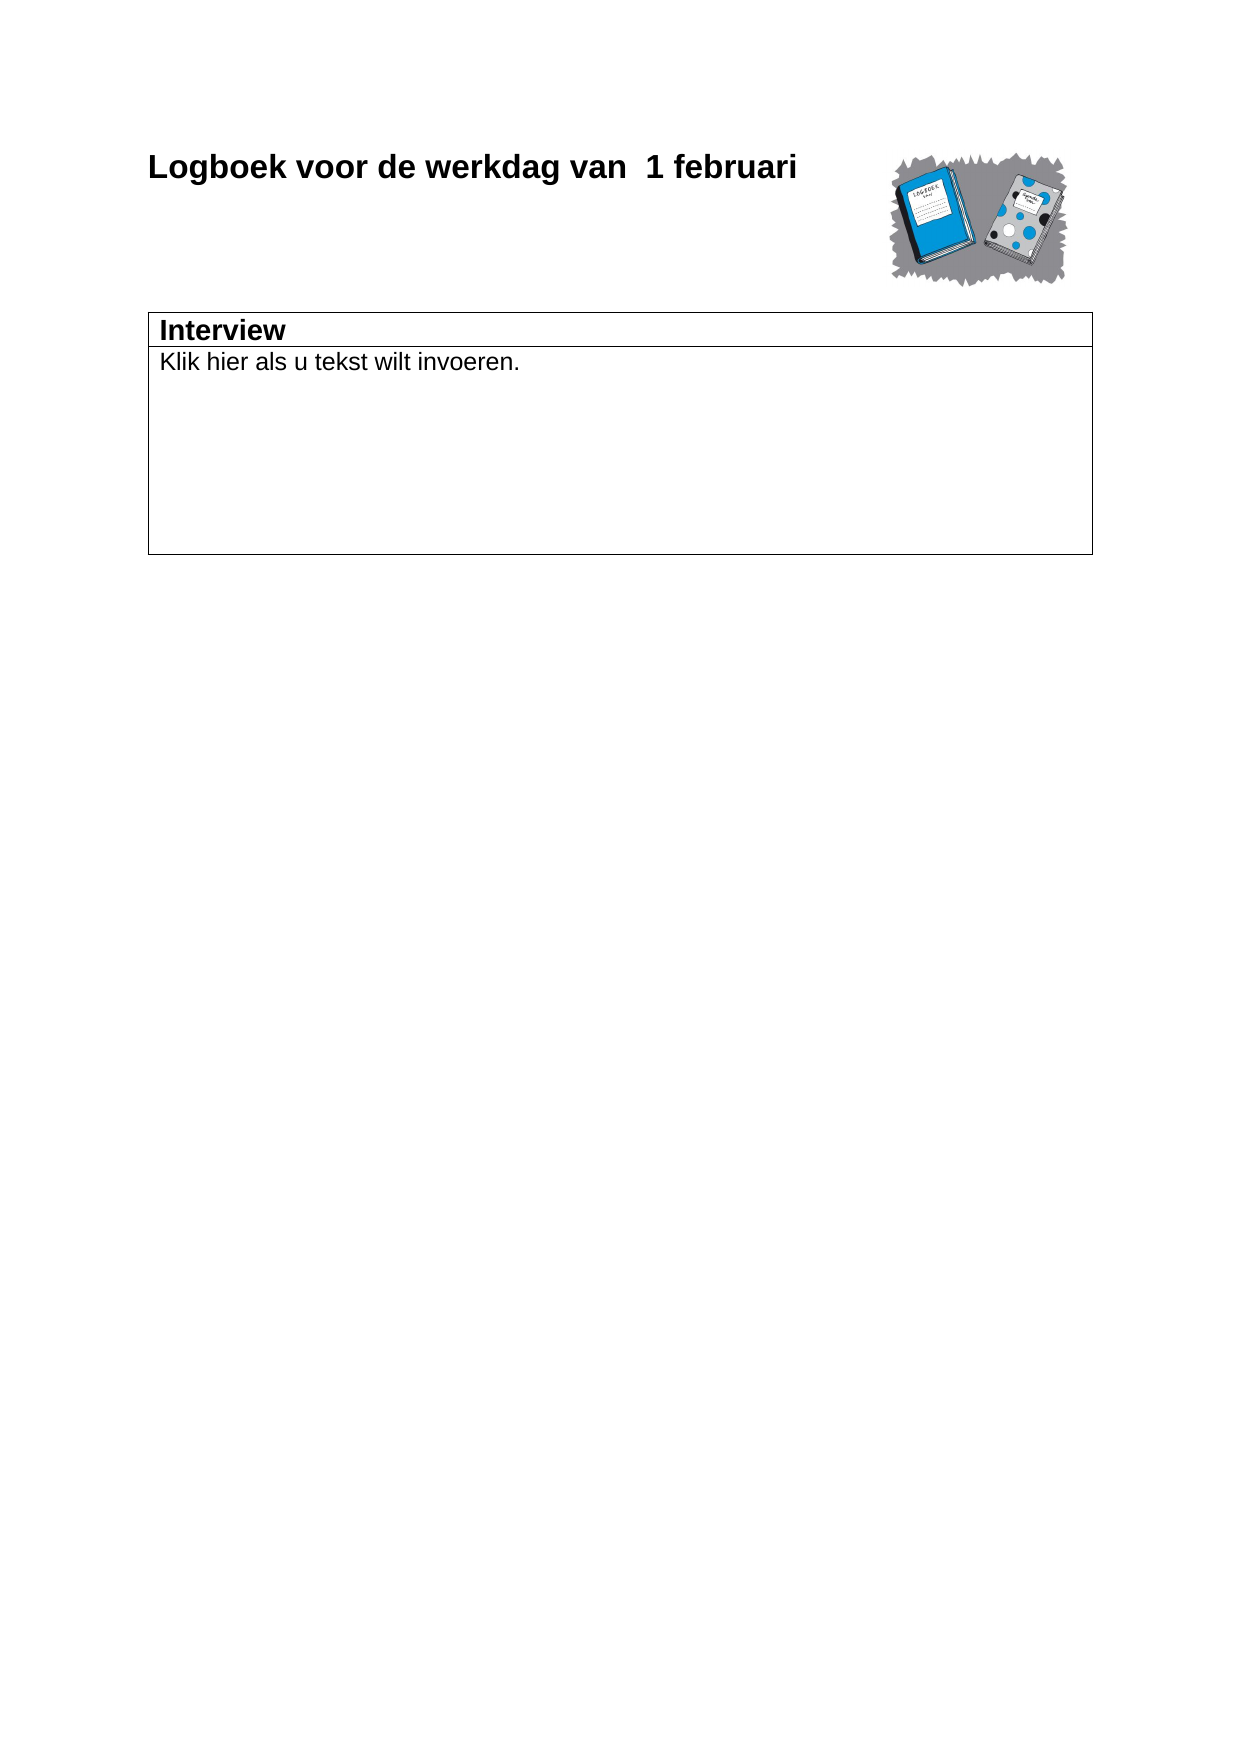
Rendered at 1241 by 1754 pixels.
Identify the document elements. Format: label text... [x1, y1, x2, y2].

table_header Interview [149, 313, 1092, 346]
text Logboek voor de werkdag van 1 februari [148, 148, 1093, 186]
picture [882, 149, 1073, 287]
